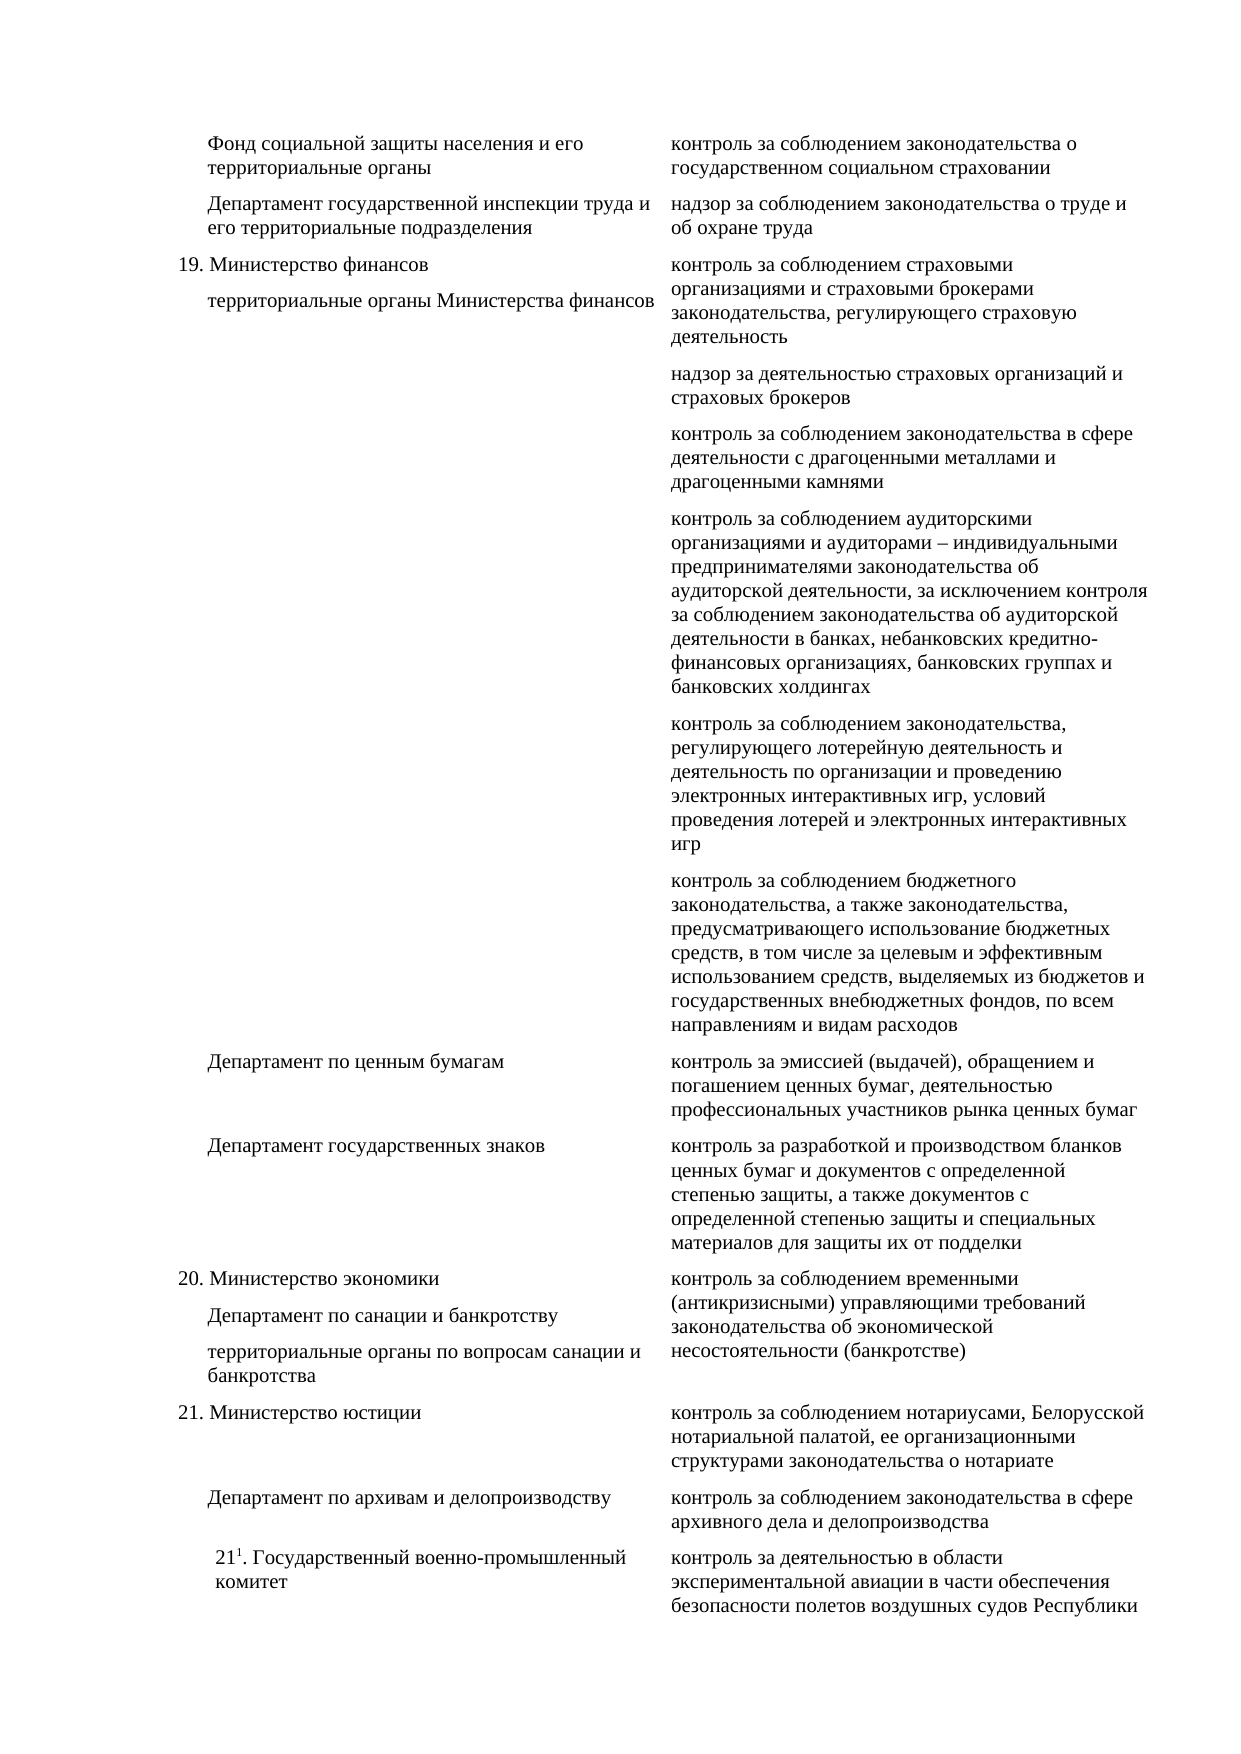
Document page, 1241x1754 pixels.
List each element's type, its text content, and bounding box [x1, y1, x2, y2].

table_cell контроль за соблюдением нотариусами, Белорусской нотариальной палатой, ее организационными структурами законодательства о нотариате [670, 1388, 1152, 1472]
table_cell надзор за деятельностью страховых организаций и страховых брокеров [670, 348, 1152, 409]
table_cell Департамент по ценным бумагам [177, 1036, 670, 1121]
table_cell 19. Министерство финансов территориальные органы Министерства финансов [177, 239, 670, 1036]
table_cell контроль за соблюдением законодательства в сфере деятельности с драгоценными металлами и драгоценными камнями [670, 409, 1152, 493]
table_cell 21. Министерство юстиции [177, 1388, 670, 1472]
table_cell Департамент государственных знаков [177, 1121, 670, 1254]
table_cell контроль за соблюдением законодательства о государственном социальном страховании [670, 118, 1152, 179]
table_cell контроль за эмиссией (выдачей), обращением и погашением ценных бумаг, деятельностью профессиональных участников рынка ценных бумаг [670, 1036, 1152, 1121]
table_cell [670, 1533, 1152, 1617]
table_cell контроль за соблюдением законодательства в сфере архивного дела и делопроизводства [670, 1472, 1152, 1533]
table_cell контроль за соблюдением временными (антикризисными) управляющими требований законодательства об экономической несостоятельности (банкротстве) [670, 1254, 1152, 1387]
table_cell контроль за соблюдением законодательства, регулирующего лотерейную деятельность и деятельность по организации и проведению электронных интерактивных игр, условий проведения лотерей и электронных интерактивных игр [670, 699, 1152, 855]
table_cell 20. Министерство экономики Департамент по санации и банкротству территориальные органы по вопросам санации и банкротства [177, 1254, 670, 1387]
table_cell контроль за разработкой и производством бланков ценных бумаг и документов с определенной степенью защиты, а также документов с определенной степенью защиты и специальных материалов для защиты их от подделки [670, 1121, 1152, 1254]
table_cell Департамент по архивам и делопроизводству [177, 1472, 670, 1533]
table_cell Фонд социальной защиты населения и его территориальные органы [177, 118, 670, 179]
table_cell контроль за соблюдением страховыми организациями и страховыми брокерами законодательства, регулирующего страховую деятельность [670, 239, 1152, 348]
table_cell Департамент государственной инспекции труда и его территориальные подразделения [177, 179, 670, 239]
table_cell контроль за соблюдением аудиторскими организациями и аудиторами – индивидуальными предпринимателями законодательства об аудиторской деятельности, за исключением контроля за соблюдением законодательства об аудиторской деятельности в банках, небанковских кредитно-финансовых организациях, банковских группах и банковских холдингах [670, 494, 1152, 698]
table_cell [177, 1533, 670, 1617]
table_cell контроль за соблюдением бюджетного законодательства, а также законодательства, предусматривающего использование бюджетных средств, в том числе за целевым и эффективным использованием средств, выделяемых из бюджетов и государственных внебюджетных фондов, по всем направлениям и видам расходов [670, 855, 1152, 1036]
table_cell надзор за соблюдением законодательства о труде и об охране труда [670, 179, 1152, 239]
